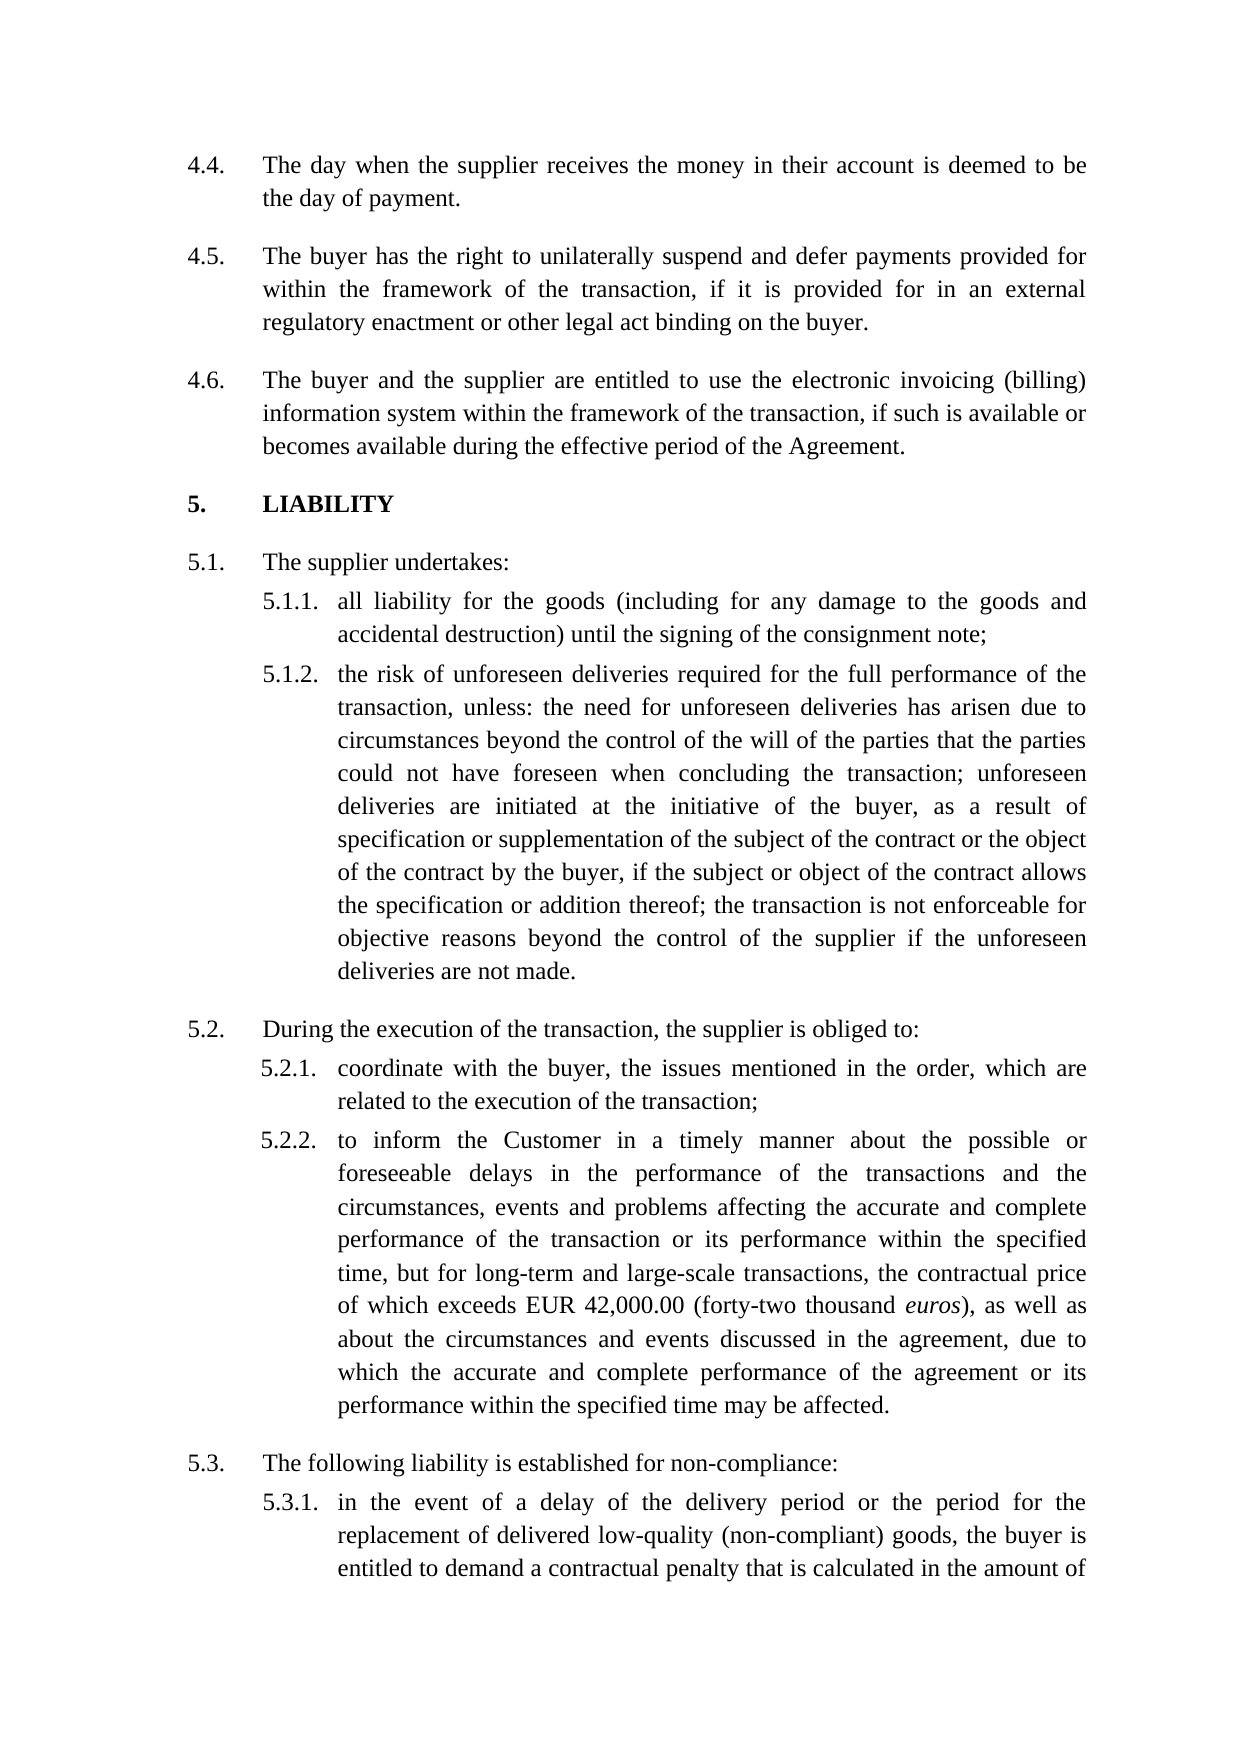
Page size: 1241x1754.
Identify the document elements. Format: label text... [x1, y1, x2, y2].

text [262, 1487, 1087, 1582]
text 4.6. The buyer and the supplier are entitled to use the electronic invoicing (billing) information system within the framework of the transaction, if such is available or becomes available during the effective period of the Agreement. [187, 365, 1087, 460]
text 5.1.1. all liability for the goods (including for any damage to the goods and accidental destruction) until the signing of the consignment note; [262, 586, 1087, 648]
text 5.2.2. to inform the Customer in a timely manner about the possible or foreseeable delays in the performance of the transactions and the circumstances, events and problems affecting the accurate and complete performance of the transaction or its performance within the specified time, but for long-term and large-scale transactions, the contractual price of which exceeds EUR 42,000.00 (forty-two thousand euros), as well as about the circumstances and events discussed in the agreement, due to which the accurate and complete performance of the agreement or its performance within the specified time may be affected. [260, 1126, 1087, 1418]
text 5.1. The supplier undertakes: [187, 547, 1087, 576]
text 4.5. The buyer has the right to unilaterally suspend and defer payments provided for within the framework of the transaction, if it is provided for in an external regulatory enactment or other legal act binding on the buyer. [187, 241, 1087, 336]
text 4.4. The day when the supplier receives the money in their account is deemed to be the day of payment. [187, 150, 1087, 212]
text 5.2. During the execution of the transaction, the supplier is obliged to: [187, 1014, 1087, 1043]
text 5. LIABILITY [187, 489, 1087, 518]
text 5.1.2. the risk of unforeseen deliveries required for the full performance of the transaction, unless: the need for unforeseen deliveries has arisen due to circumstances beyond the control of the will of the parties that the parties could not have foreseen when concluding the transaction; unforeseen deliveries are initiated at the initiative of the buyer, as a result of specification or supplementation of the subject of the contract or the object of the contract by the buyer, if the subject or object of the contract allows the specification or addition thereof; the transaction is not enforceable for objective reasons beyond the control of the supplier if the unforeseen deliveries are not made. [262, 659, 1087, 985]
text 5.2.1. coordinate with the buyer, the issues mentioned in the order, which are related to the execution of the transaction; [260, 1053, 1087, 1115]
text 5.3. The following liability is established for non-compliance: [187, 1448, 1087, 1476]
